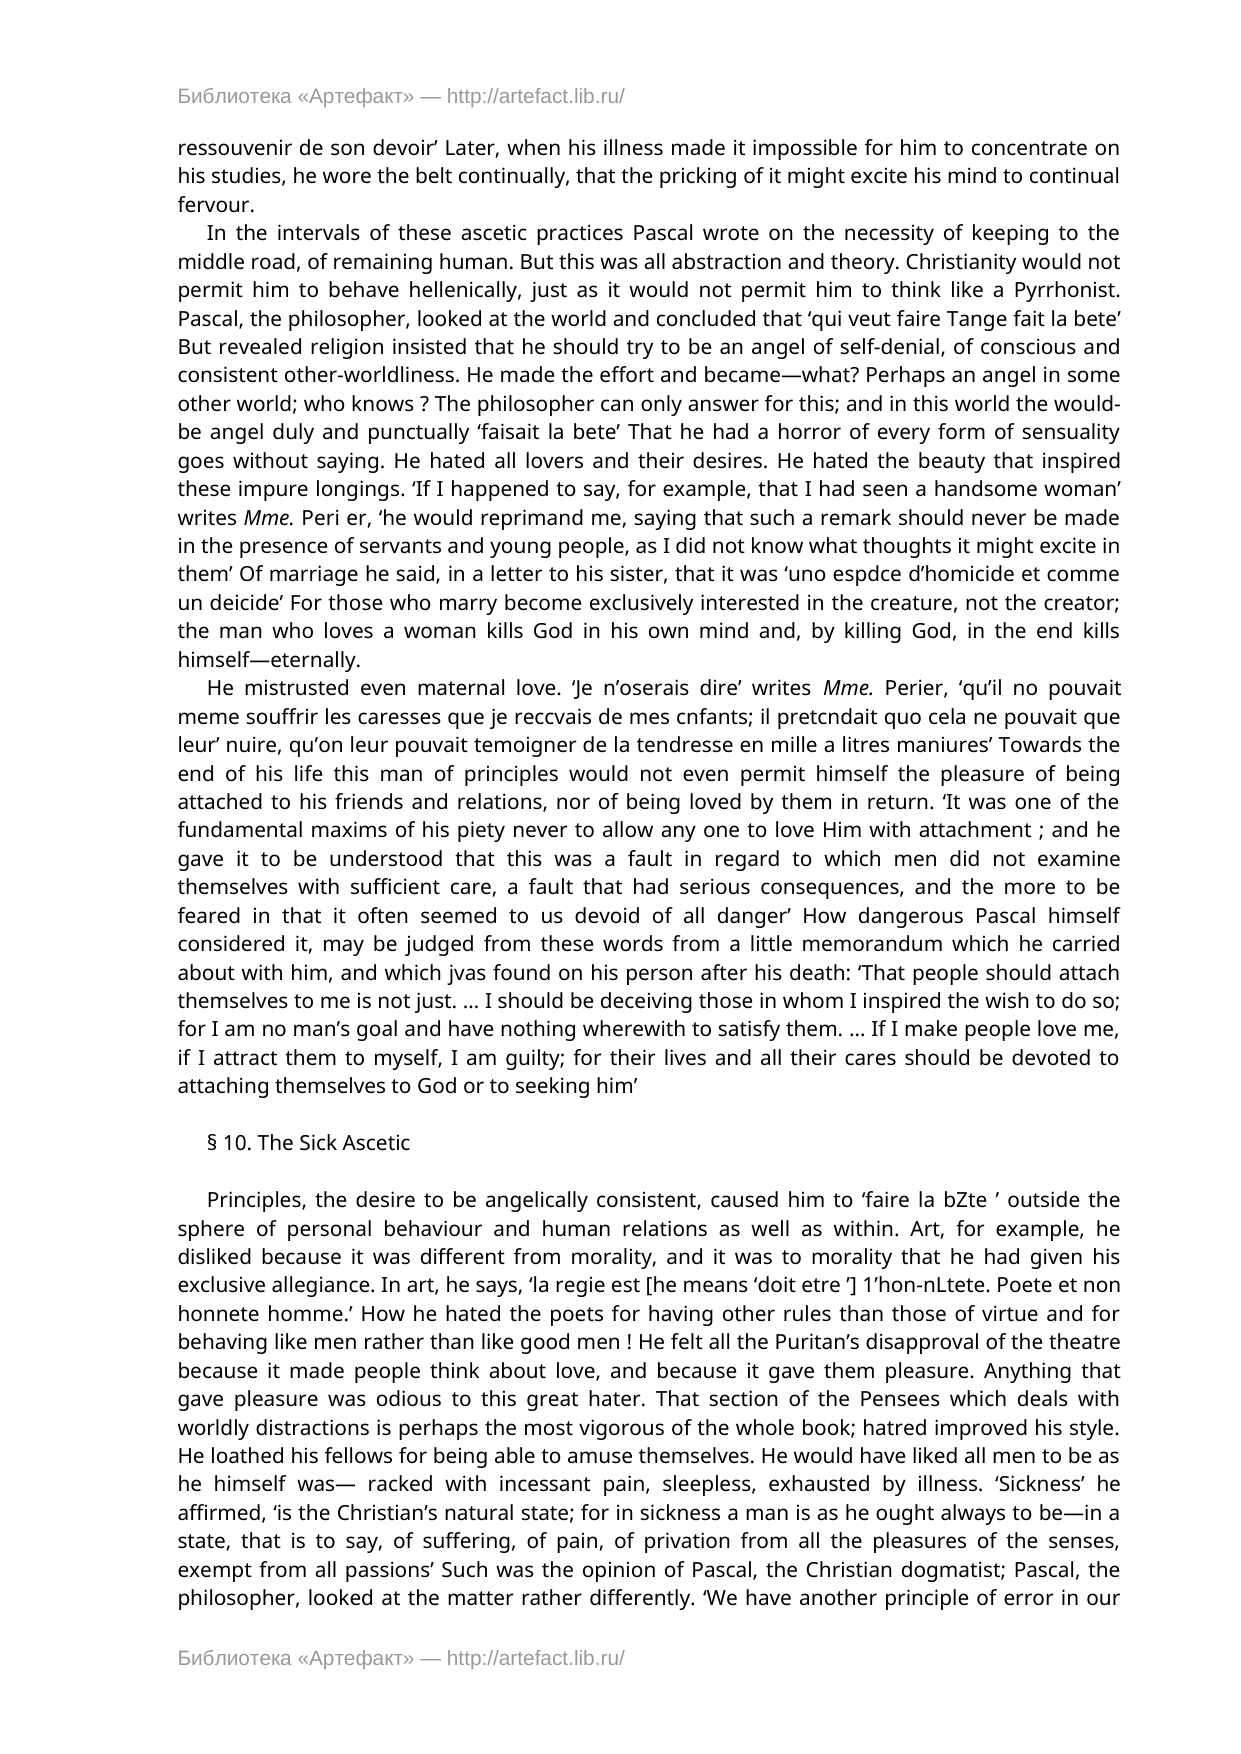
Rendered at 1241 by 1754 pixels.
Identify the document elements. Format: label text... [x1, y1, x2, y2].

text In the intervals of these ascetic practices Pascal wrote on the necessity of keeping to the middle road, of remaining human. But this was all abstraction and theory. Christianity would not permit him to behave hellenically, just as it would not permit him to think like a Pyrrhonist. Pascal, the philosopher, looked at the world and concluded that ‘qui veut faire Tange fait la bete’ But revealed religion insisted that he should try to be an angel of self-denial, of conscious and consistent other-worldliness. He made the effort and became—what? Perhaps an angel in some other world; who knows ? The philosopher can only answer for this; and in this world the would-be angel duly and punctually ‘faisait la bete’ That he had a horror of every form of sensuality goes without saying. He hated all lovers and their desires. He hated the beauty that inspired these impure longings. ‘If I happened to say, for example, that I had seen a handsome woman’ writes Mme. Peri er, ‘he would reprimand me, saying that such a remark should never be made in the presence of servants and young people, as I did not know what thoughts it might excite in them’ Of marriage he said, in a letter to his sister, that it was ‘uno espdce d’homicide et comme un deicide’ For those who marry become exclusively interested in the creature, not the creator; the man who loves a woman kills God in his own mind and, by killing God, in the end kills himself—eternally. [177, 218, 1122, 673]
text He mistrusted even maternal love. ‘Je n’oserais dire’ writes Mme. Perier, ‘qu’il no pouvait meme souffrir les caresses que je reccvais de mes cnfants; il pretcndait quo cela ne pouvait que leur’ nuire, qu’on leur pouvait temoigner de la tendresse en mille a litres maniures’ Towards the end of his life this man of principles would not even permit himself the pleasure of being attached to his friends and relations, nor of being loved by them in return. ‘It was one of the fundamental maxims of his piety never to allow any one to love Him with attachment ; and he gave it to be understood that this was a fault in regard to which men did not examine themselves with sufficient care, a fault that had serious consequences, and the more to be feared in that it often seemed to us devoid of all danger’ How dangerous Pascal himself considered it, may be judged from these words from a little memorandum which he carried about with him, and which jvas found on his person after his death: ‘That people should attach themselves to me is not just. … I should be deceiving those in whom I inspired the wish to do so; for I am no man’s goal and have nothing wherewith to satisfy them. … If I make people love me, if I attract them to myself, I am guilty; for their lives and all their cares should be devoted to attaching themselves to God or to seeking him’ [177, 673, 1122, 1100]
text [177, 1185, 1122, 1612]
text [177, 133, 1122, 218]
text § 10. The Sick Ascetic [177, 1128, 1122, 1157]
